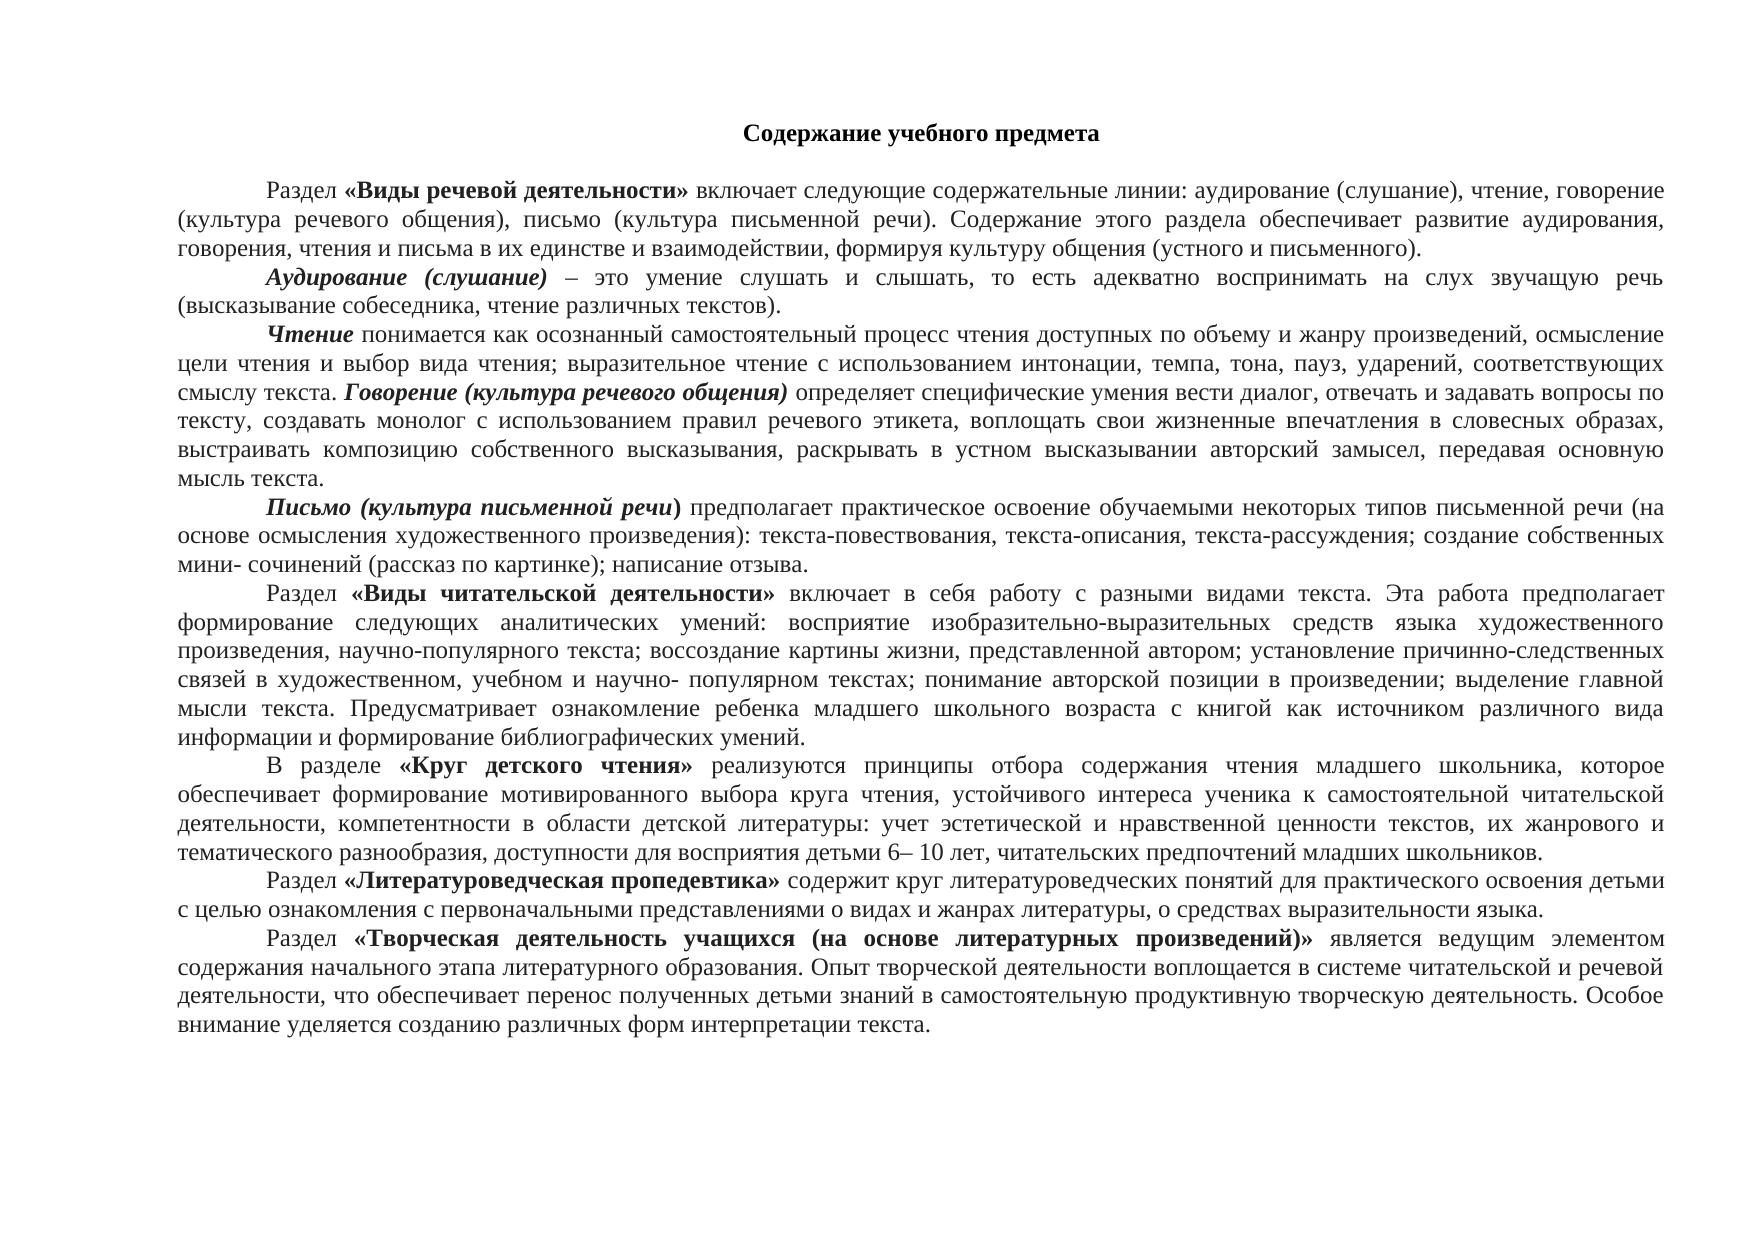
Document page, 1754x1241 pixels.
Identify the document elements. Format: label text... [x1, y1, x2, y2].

text Раздел «Творческая деятельность учащихся (на основе литературных произведений)» является ведущим элементом содержания начального этапа литературного образования. Опыт творческой деятельности воплощается в системе читательской и речевой деятельности, что обеспечивает перенос полученных детьми знаний в самостоятельную продуктивную творческую деятельность. Особое внимание уделяется созданию различных форм интерпретации текста. [177, 923, 1665, 1038]
text Раздел «Литературоведческая пропедевтика» содержит круг литературоведческих понятий для практического освоения детьми с целью ознакомления с первоначальными представлениями о видах и жанрах литературы, о средствах выразительности языка. [177, 866, 1665, 923]
text Раздел «Виды речевой деятельности» включает следующие содержательные линии: аудирование (слушание), чтение, говорение (культура речевого общения), письмо (культура письменной речи). Содержание этого раздела обеспечивает развитие аудирования, говорения, чтения и письма в их единстве и взаимодействии, формируя культуру общения (устного и письменного). [177, 176, 1665, 262]
text Письмо (культура письменной речи) предполагает практическое освоение обучаемыми некоторых типов письменной речи (на основе осмысления художественного произведения): текста-повествования, текста-описания, текста-рассуждения; создание собственных мини- сочинений (рассказ по картинке); написание отзыва. [177, 492, 1665, 578]
text Содержание учебного предмета [177, 118, 1665, 147]
text Чтение понимается как осознанный самостоятельный процесс чтения доступных по объему и жанру произведений, осмысление цели чтения и выбор вида чтения; выразительное чтение с использованием интонации, темпа, тона, пауз, ударений, соответствующих смыслу текста. Говорение (культура речевого общения) определяет специфические умения вести диалог, отвечать и задавать вопросы по тексту, создавать монолог с использованием правил речевого этикета, воплощать свои жизненные впечатления в словесных образах, выстраивать композицию собственного высказывания, раскрывать в устном высказывании авторский замысел, передавая основную мысль текста. [177, 319, 1665, 492]
text Аудирование (слушание) – это умение слушать и слышать, то есть адекватно воспринимать на слух звучащую речь (высказывание собеседника, чтение различных текстов). [177, 262, 1665, 319]
text Раздел «Виды читательской деятельности» включает в себя работу с разными видами текста. Эта работа предполагает формирование следующих аналитических умений: восприятие изобразительно-выразительных средств языка художественного произведения, научно-популярного текста; воссоздание картины жизни, представленной автором; установление причинно-следственных связей в художественном, учебном и научно- популярном текстах; понимание авторской позиции в произведении; выделение главной мысли текста. Предусматривает ознакомление ребенка младшего школьного возраста с книгой как источником различного вида информации и формирование библиографических умений. [177, 578, 1665, 751]
text В разделе «Круг детского чтения» реализуются принципы отбора содержания чтения младшего школьника, которое обеспечивает формирование мотивированного выбора круга чтения, устойчивого интереса ученика к самостоятельной читательской деятельности, компетентности в области детской литературы: учет эстетической и нравственной ценности текстов, их жанрового и тематического разнообразия, доступности для восприятия детьми 6– 10 лет, читательских предпочтений младших школьников. [177, 751, 1665, 866]
